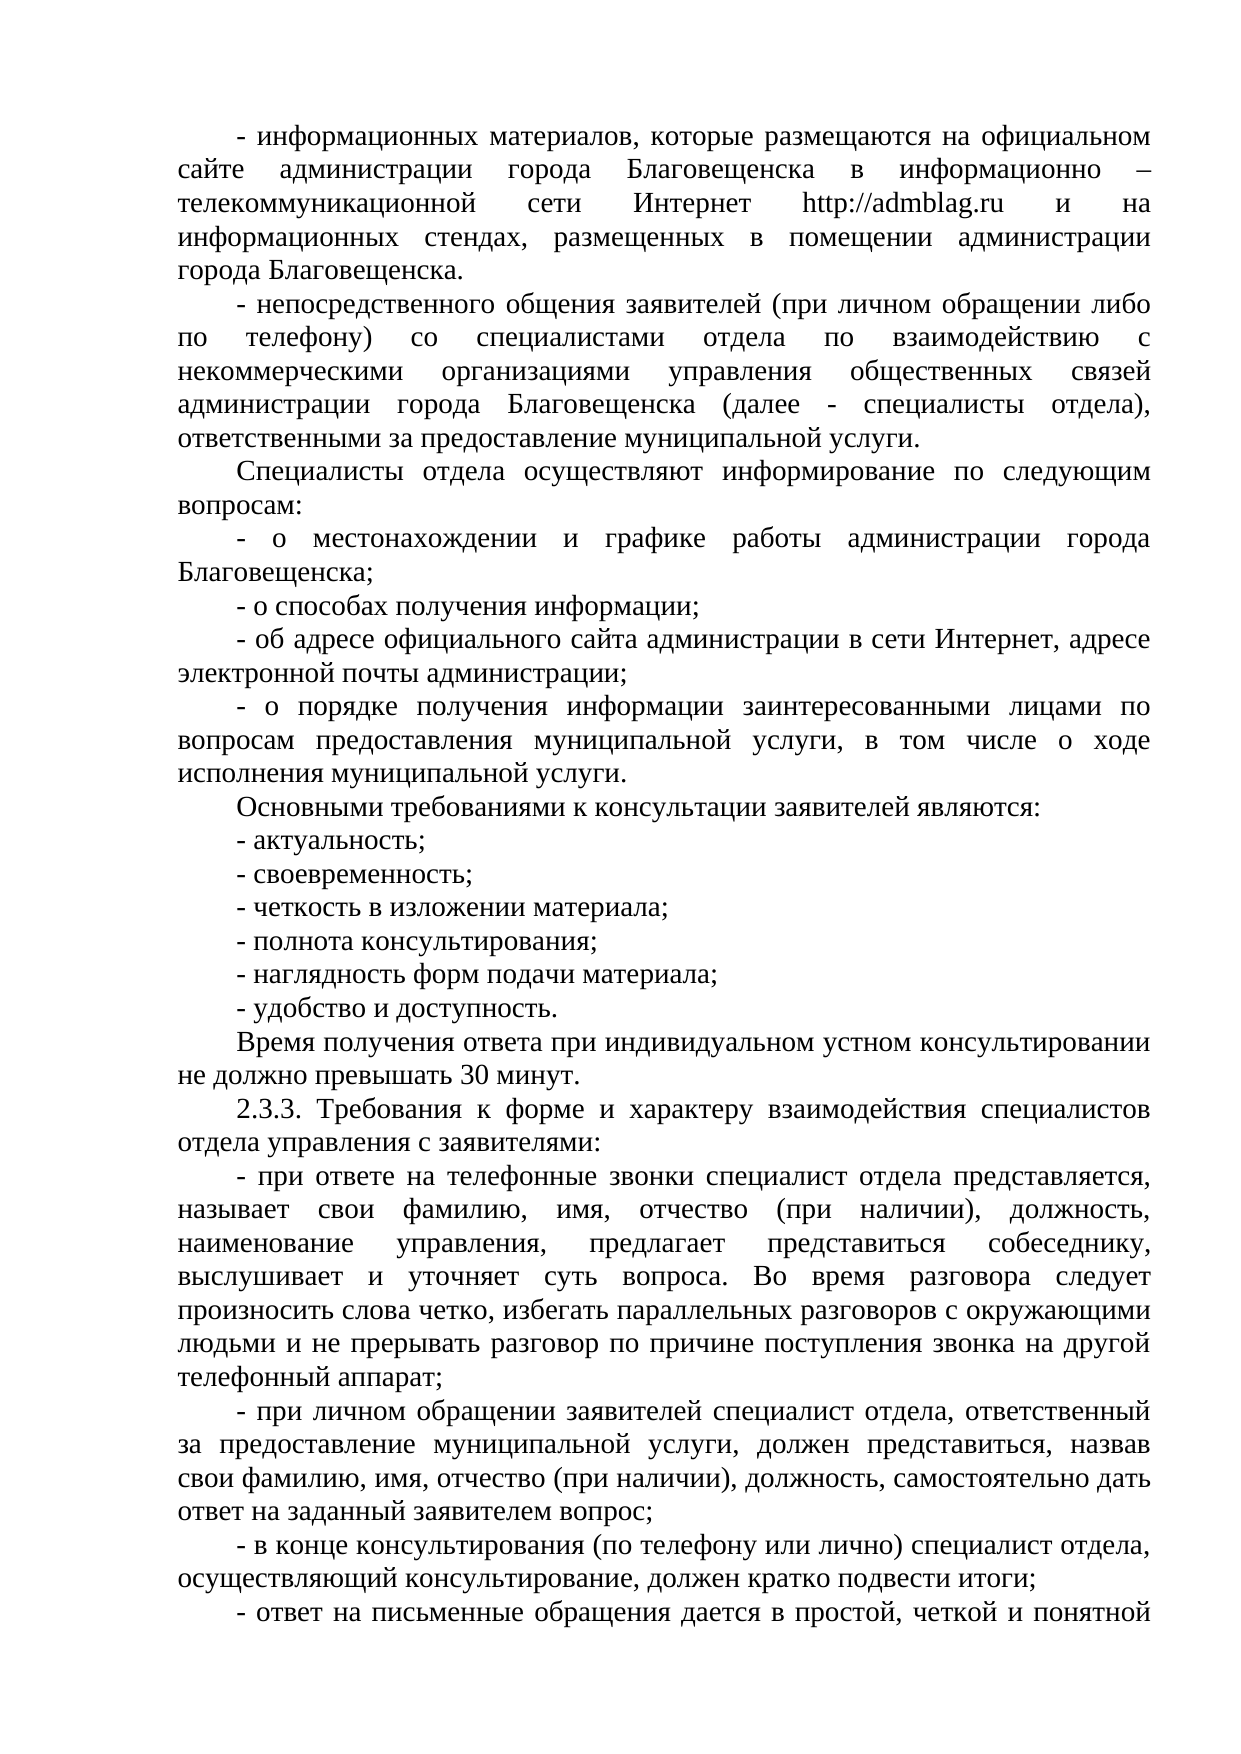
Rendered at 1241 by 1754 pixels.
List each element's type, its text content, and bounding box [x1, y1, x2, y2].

text Основными требованиями к консультации заявителей являются: [177, 789, 1152, 822]
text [177, 1594, 1152, 1627]
text Специалисты отдела осуществляют информирование по следующим вопросам: [177, 453, 1152, 521]
text - о порядке получения информации заинтересованными лицами по вопросам предоставления муниципальной услуги, в том числе о ходе исполнения муниципальной услуги. [177, 688, 1152, 789]
text - о местонахождении и графике работы администрации города Благовещенска; [177, 521, 1152, 588]
text Время получения ответа при индивидуальном устном консультировании не должно превышать 30 минут. [177, 1024, 1152, 1091]
text - четкость в изложении материала; [177, 889, 1152, 923]
text - при личном обращении заявителей специалист отдела, ответственный за предоставление муниципальной услуги, должен представиться, назвав свои фамилию, имя, отчество (при наличии), должность, самостоятельно дать ответ на заданный заявителем вопрос; [177, 1393, 1152, 1527]
text - о способах получения информации; [177, 588, 1152, 621]
text - об адресе официального сайта администрации в сети Интернет, адресе электронной почты администрации; [177, 621, 1152, 688]
text - своевременность; [177, 856, 1152, 889]
text - полнота консультирования; [177, 923, 1152, 957]
text - актуальность; [177, 822, 1152, 856]
text - непосредственного общения заявителей (при личном обращении либо по телефону) со специалистами отдела по взаимодействию с некоммерческими организациями управления общественных связей администрации города Благовещенска (далее - специалисты отдела), ответственными за предоставление муниципальной услуги. [177, 286, 1152, 453]
text - в конце консультирования (по телефону или лично) специалист отдела, осуществляющий консультирование, должен кратко подвести итоги; [177, 1527, 1152, 1594]
text - удобство и доступность. [177, 990, 1152, 1024]
text - информационных материалов, которые размещаются на официальном сайте администрации города Благовещенска в информационно – телекоммуникационной сети Интернет http://admblag.ru и на информационных стендах, размещенных в помещении администрации города Благовещенска. [177, 118, 1152, 286]
text 2.3.3. Требования к форме и характеру взаимодействия специалистов отдела управления с заявителями: [177, 1091, 1152, 1158]
text - наглядность форм подачи материала; [177, 957, 1152, 990]
text - при ответе на телефонные звонки специалист отдела представляется, называет свои фамилию, имя, отчество (при наличии), должность, наименование управления, предлагает представиться собеседнику, выслушивает и уточняет суть вопроса. Во время разговора следует произносить слова четко, избегать параллельных разговоров с окружающими людьми и не прерывать разговор по причине поступления звонка на другой телефонный аппарат; [177, 1158, 1152, 1393]
